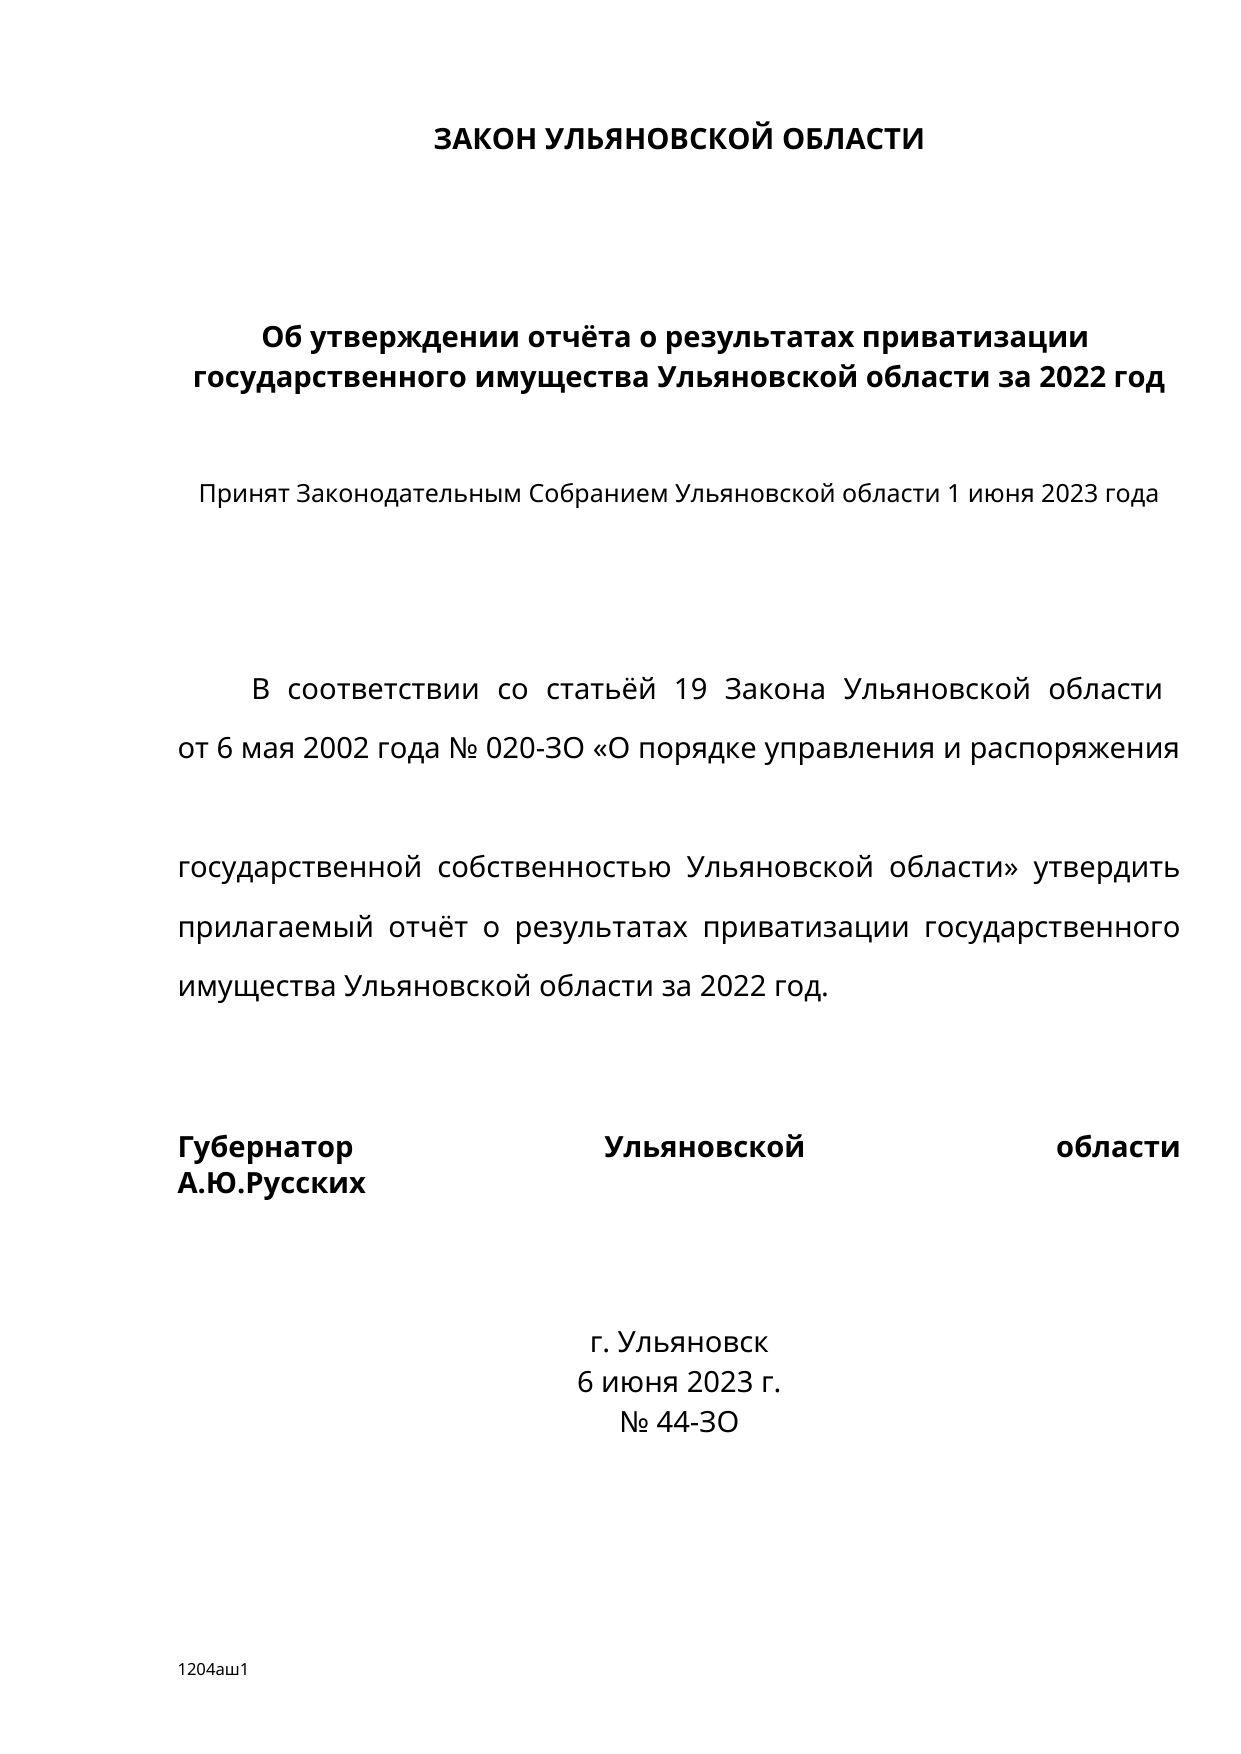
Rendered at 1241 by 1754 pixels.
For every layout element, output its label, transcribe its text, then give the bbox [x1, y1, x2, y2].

text Об утверждении отчёта о результатах приватизации государственного имущества Ульяновской области за 2022 год [177, 317, 1181, 396]
text ЗАКОН УЛЬЯНОВСКОЙ ОБЛАСТИ [177, 118, 1181, 158]
text № 44-ЗО [177, 1401, 1181, 1441]
text Губернатор Ульяновской области А.Ю.Русских [177, 1127, 1181, 1202]
text г. Ульяновск [177, 1321, 1181, 1361]
text 6 июня 2023 г. [177, 1361, 1181, 1401]
text Принят Законодательным Собранием Ульяновской области 1 июня 2023 года [177, 475, 1181, 509]
text В соответствии со статьёй 19 Закона Ульяновской области от 6 мая 2002 года № 020-ЗО «О порядке управления и распоряжения государственной собственностью Ульяновской области» утвердить прилагаемый отчёт о результатах приватизации государственного имущества Ульяновской области за 2022 год. [177, 668, 1181, 1005]
